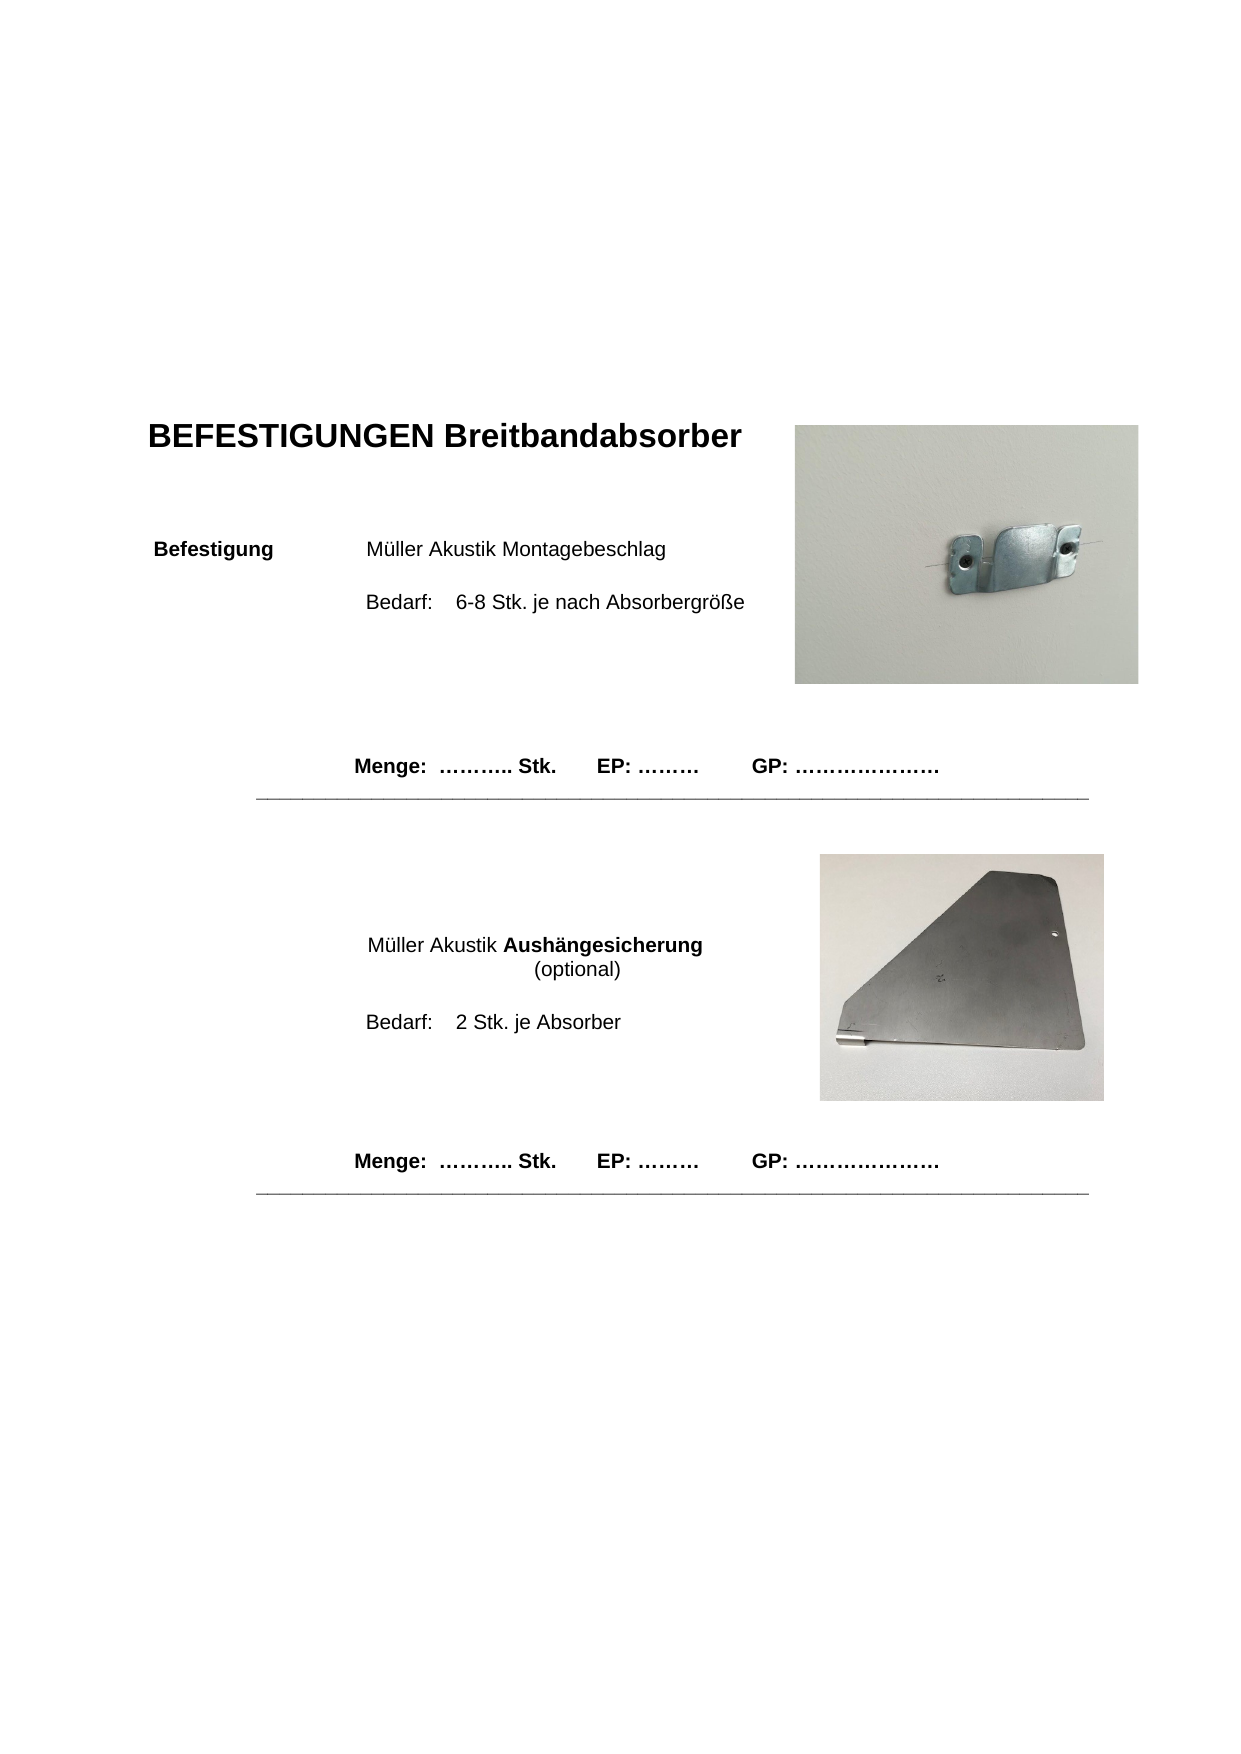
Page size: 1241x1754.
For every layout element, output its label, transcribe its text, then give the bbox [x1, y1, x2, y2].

text Menge: ……….. Stk. EP: ……… GP: ………………… ________________________________________________________________________ [256, 753, 1093, 801]
text Müller Akustik Aushängesicherung (optional) [148, 933, 804, 981]
picture [819, 854, 1104, 1101]
text Menge: ……….. Stk. EP: ……… GP: ………………… ________________________________________________________________________ [256, 1149, 1093, 1197]
text Befestigung Müller Akustik Montagebeschlag [148, 537, 779, 561]
text Bedarf: 2 Stk. je Absorber [256, 1010, 804, 1086]
text BEFESTIGUNGEN Breitbandabsorber [148, 416, 856, 455]
picture [794, 425, 1139, 684]
text Bedarf: 6-8 Stk. je nach Absorbergröße [256, 590, 779, 690]
